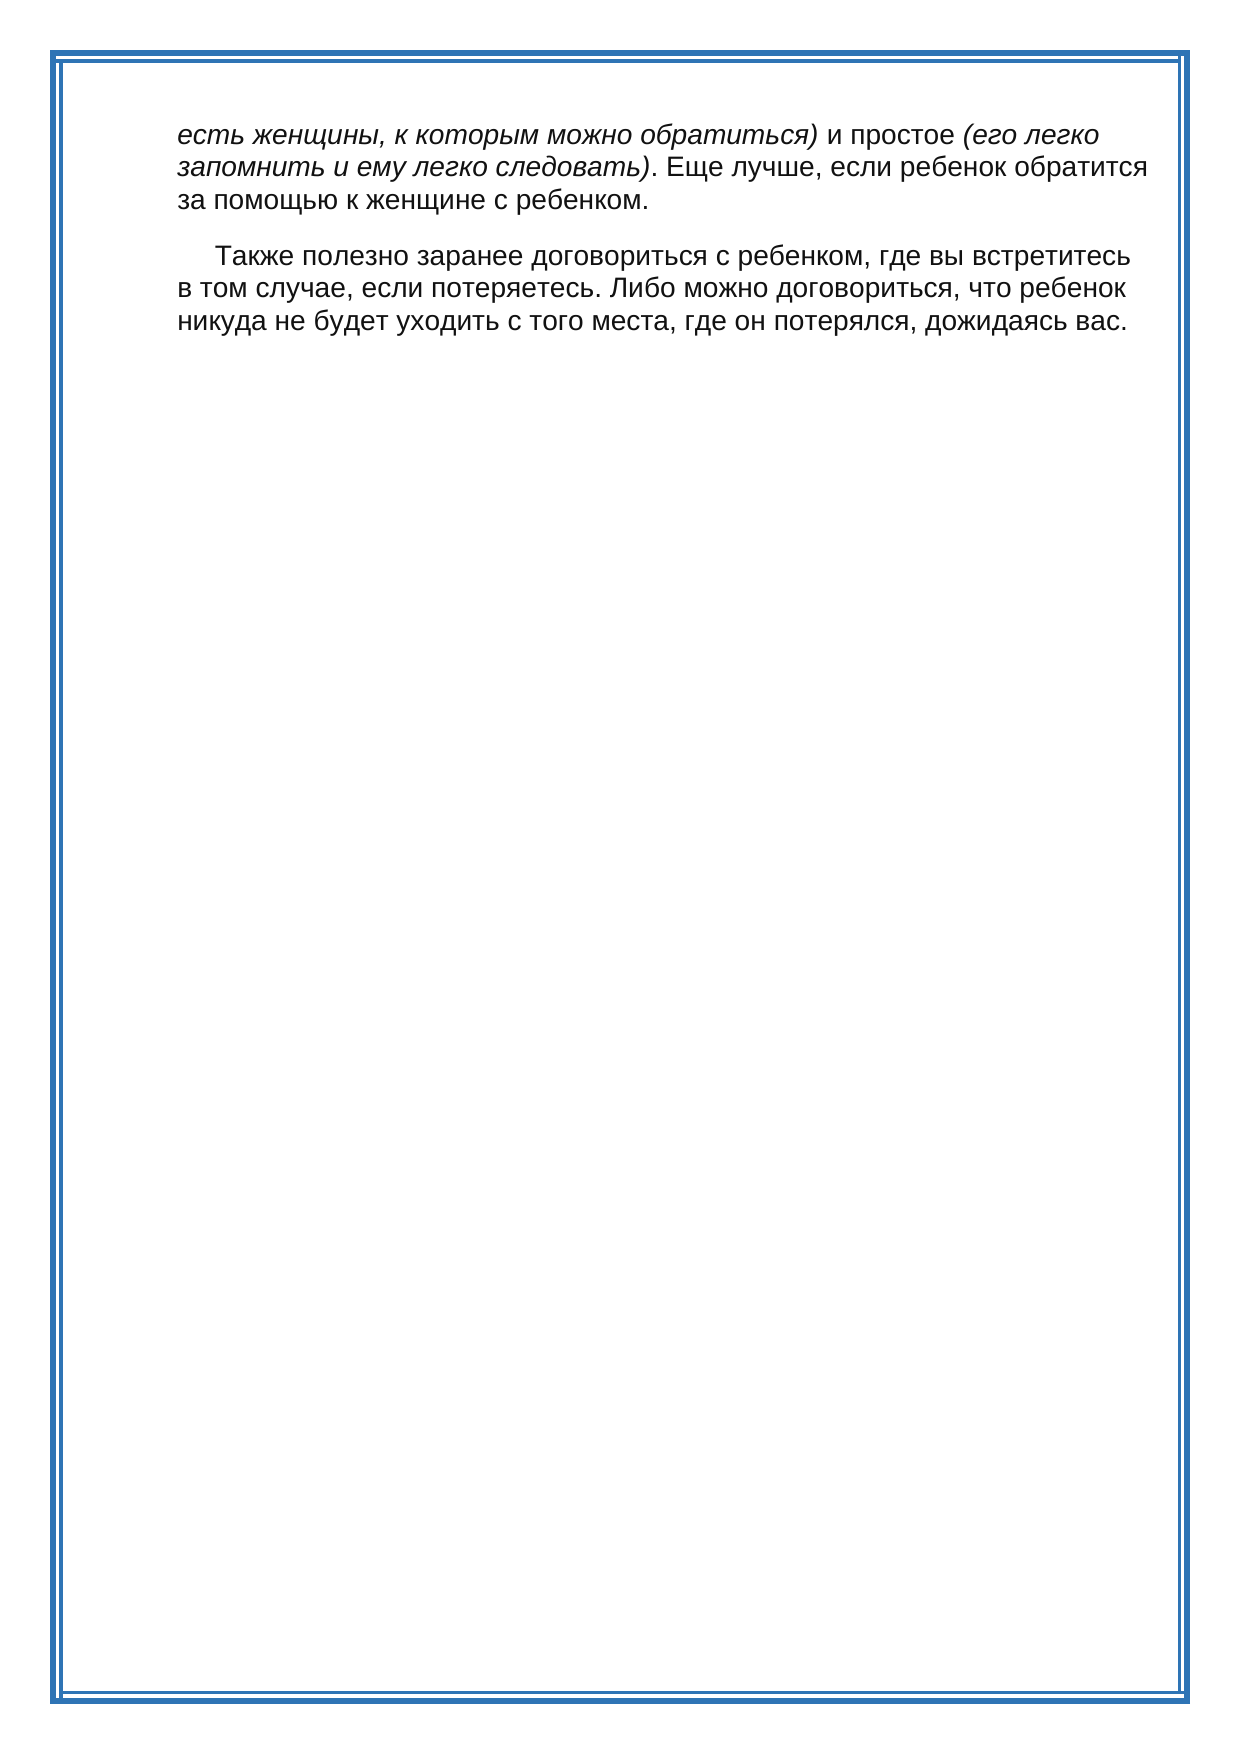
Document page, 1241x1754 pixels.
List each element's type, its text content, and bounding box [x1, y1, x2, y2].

text Также полезно заранее договориться с ребенком, где вы встретитесь в том случае, если потеряетесь. Либо можно договориться, что ребенок никуда не будет уходить с того места, где он потерялся, дожидаясь вас. [177, 239, 1152, 336]
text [177, 118, 1152, 215]
